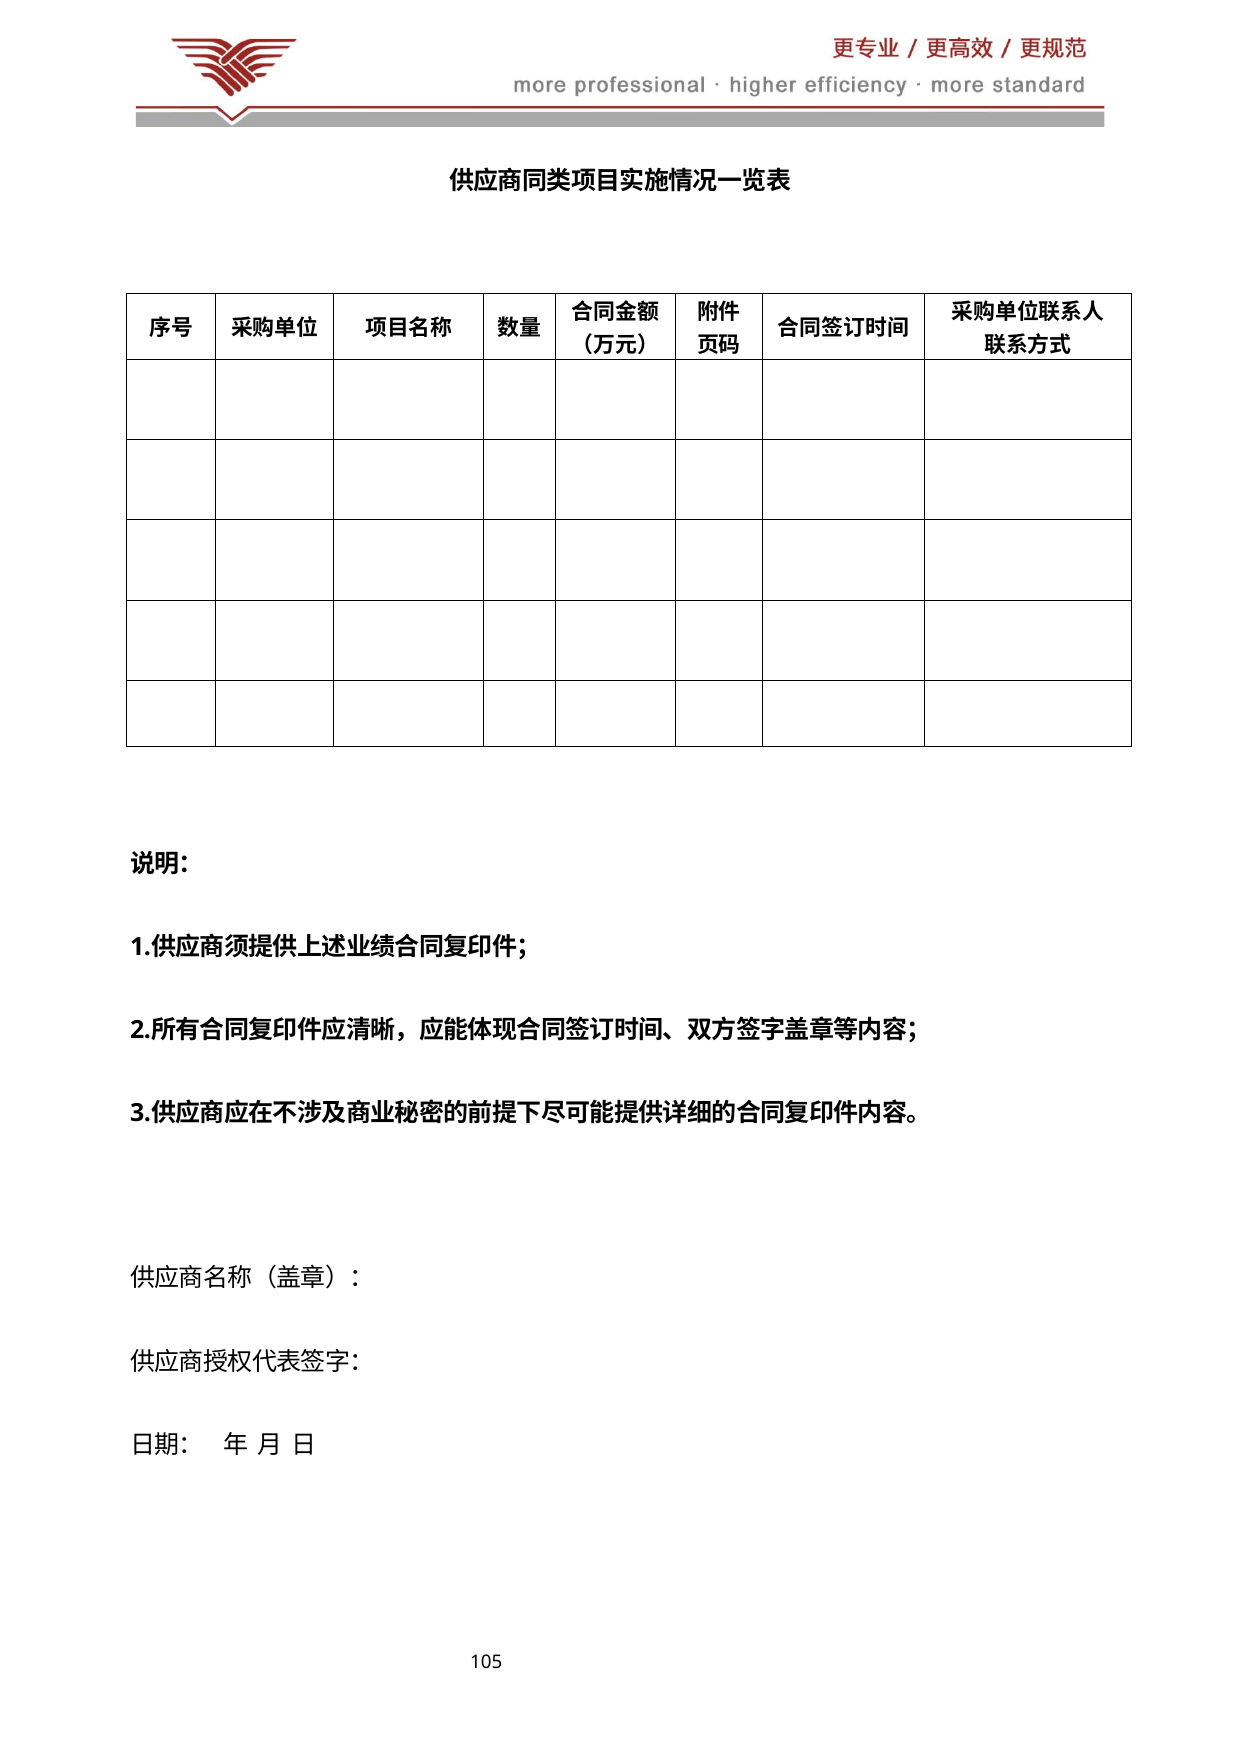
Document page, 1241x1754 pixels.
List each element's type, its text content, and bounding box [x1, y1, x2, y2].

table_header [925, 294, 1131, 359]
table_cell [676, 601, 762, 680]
text 供应商名称（盖章）： [130, 1243, 1110, 1308]
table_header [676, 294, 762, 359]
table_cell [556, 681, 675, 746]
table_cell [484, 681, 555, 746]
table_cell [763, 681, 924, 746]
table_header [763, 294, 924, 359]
text 供应商授权代表签字： [130, 1327, 1110, 1392]
text 2.所有合同复印件应清晰，应能体现合同签订时间、双方签字盖章等内容； [130, 995, 1110, 1060]
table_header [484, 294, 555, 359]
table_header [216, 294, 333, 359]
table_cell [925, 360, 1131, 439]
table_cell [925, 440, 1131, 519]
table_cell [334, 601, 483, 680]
text 日期： 年 月 日 [130, 1410, 1110, 1475]
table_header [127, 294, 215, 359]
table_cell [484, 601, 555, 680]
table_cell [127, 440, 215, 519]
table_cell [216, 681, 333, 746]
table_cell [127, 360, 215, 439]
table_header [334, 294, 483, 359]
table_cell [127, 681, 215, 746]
picture [135, 14, 1105, 127]
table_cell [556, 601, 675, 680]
text 3.供应商应在不涉及商业秘密的前提下尽可能提供详细的合同复印件内容。 [130, 1078, 1110, 1143]
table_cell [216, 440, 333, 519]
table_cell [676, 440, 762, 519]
text 说明： [130, 829, 1110, 894]
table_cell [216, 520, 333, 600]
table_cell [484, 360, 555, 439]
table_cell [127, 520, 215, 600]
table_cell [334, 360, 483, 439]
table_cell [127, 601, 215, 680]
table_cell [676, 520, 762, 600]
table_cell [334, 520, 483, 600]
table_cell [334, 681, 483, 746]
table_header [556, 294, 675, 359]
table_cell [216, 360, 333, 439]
text 供应商同类项目实施情况一览表 [130, 146, 1110, 211]
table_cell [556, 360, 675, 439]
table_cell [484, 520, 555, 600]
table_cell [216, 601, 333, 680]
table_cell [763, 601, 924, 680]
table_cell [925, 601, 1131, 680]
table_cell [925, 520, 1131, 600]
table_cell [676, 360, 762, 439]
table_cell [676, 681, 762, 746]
text 1.供应商须提供上述业绩合同复印件； [130, 912, 1110, 977]
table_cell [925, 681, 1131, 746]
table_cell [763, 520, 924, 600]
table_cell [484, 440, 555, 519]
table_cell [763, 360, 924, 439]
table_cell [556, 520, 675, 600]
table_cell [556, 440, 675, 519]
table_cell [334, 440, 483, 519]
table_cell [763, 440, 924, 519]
